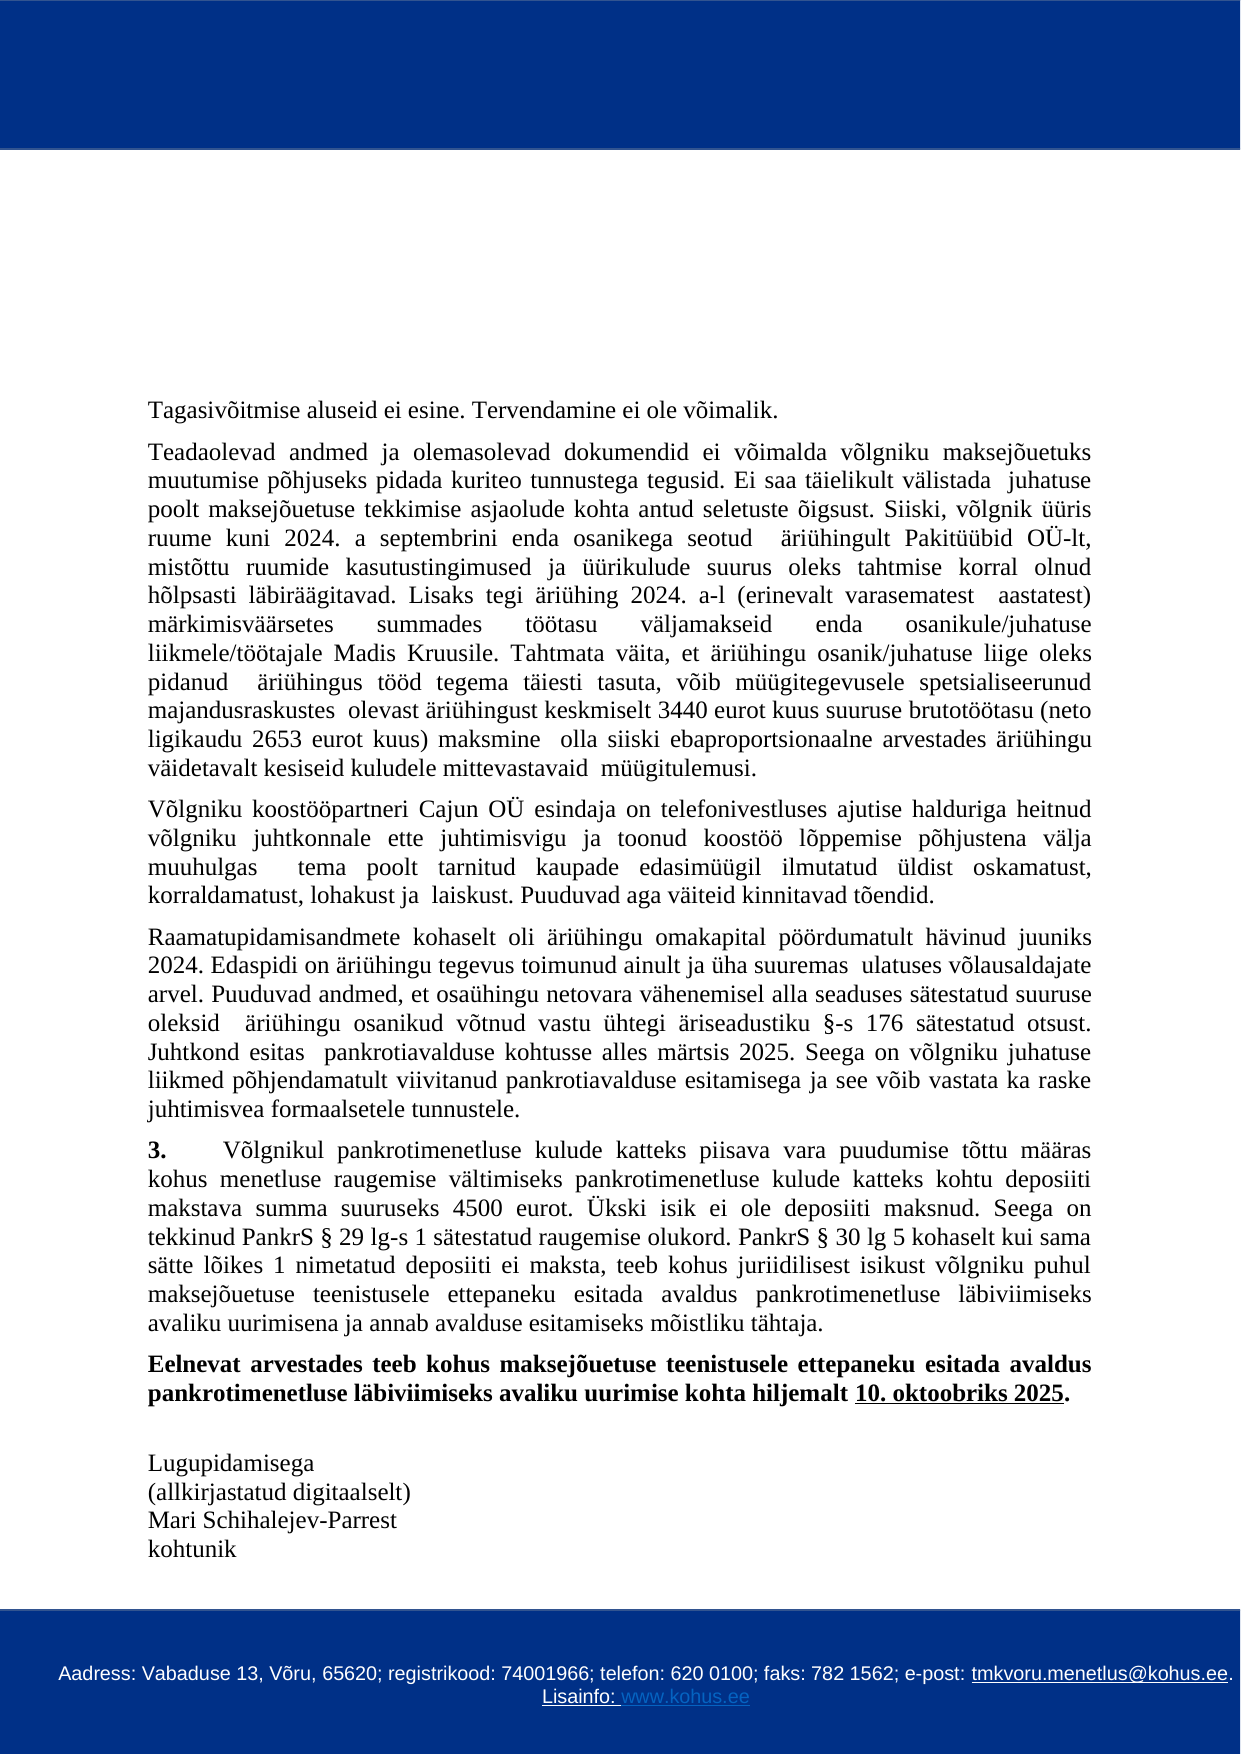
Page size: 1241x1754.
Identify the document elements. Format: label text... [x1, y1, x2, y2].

text Võlgniku koostööpartneri Cajun OÜ esindaja on telefonivestluses ajutise halduriga heitnud võlgniku juhtkonnale ette juhtimisvigu ja toonud koostöö lõppemise põhjustena välja muuhulgas tema poolt tarnitud kaupade edasimüügil ilmutatud üldist oskamatust, korraldamatust, lohakust ja laiskust. Puuduvad aga väiteid kinnitavad tõendid. [148, 794, 1092, 909]
list Eelnevat arvestades teeb kohus maksejõuetuse teenistusele ettepaneku esitada avaldus pankrotimenetluse läbiviimiseks avaliku uurimise kohta hiljemalt 10. oktoobriks 2025. [148, 1349, 1092, 1407]
list Raamatupidamisandmete kohaselt oli äriühingu omakapital pöördumatult hävinud juuniks 2024. Edaspidi on äriühingu tegevus toimunud ainult ja üha suuremas ulatuses võlausaldajate arvel. Puuduvad andmed, et osaühingu netovara vähenemisel alla seaduses sätestatud suuruse oleksid äriühingu osanikud võtnud vastu ühtegi äriseadustiku §-s 176 sätestatud otsust. Juhtkond esitas pankrotiavalduse kohtusse alles märtsis 2025. Seega on võlgniku juhatuse liikmed põhjendamatult viivitanud pankrotiavalduse esitamisega ja see võib vastata ka raske juhtimisvea formaalsetele tunnustele. [148, 922, 1092, 1123]
text (allkirjastatud digitaalselt) [148, 1477, 1092, 1506]
text Mari Schihalejev-Parrest [148, 1506, 1092, 1534]
text Lugupidamisega [148, 1448, 1092, 1477]
text kohtunik [148, 1534, 1092, 1563]
list Võlgnikul pankrotimenetluse kulude katteks piisava vara puudumise tõttu määras kohus menetluse raugemise vältimiseks pankrotimenetluse kulude katteks kohtu deposiiti makstava summa suuruseks 4500 eurot. Ükski isik ei ole deposiiti maksnud. Seega on tekkinud PankrS § 29 lg-s 1 sätestatud raugemise olukord. PankrS § 30 lg 5 kohaselt kui sama sätte lõikes 1 nimetatud deposiiti ei maksta, teeb kohus juriidilisest isikust võlgniku puhul maksejõuetuse teenistusele ettepaneku esitada avaldus pankrotimenetluse läbiviimiseks avaliku uurimisena ja annab avalduse esitamiseks mõistliku tähtaja. [148, 1136, 1092, 1337]
text Tagasivõitmise aluseid ei esine. Tervendamine ei ole võimalik. [148, 396, 1092, 424]
text Teadaolevad andmed ja olemasolevad dokumendid ei võimalda võlgniku maksejõuetuks muutumise põhjuseks pidada kuriteo tunnustega tegusid. Ei saa täielikult välistada juhatuse poolt maksejõuetuse tekkimise asjaolude kohta antud seletuste õigsust. Siiski, võlgnik üüris ruume kuni 2024. a septembrini enda osanikega seotud äriühingult Pakitüübid OÜ-lt, mistõttu ruumide kasutustingimused ja üürikulude suurus oleks tahtmise korral olnud hõlpsasti läbiräägitavad. Lisaks tegi äriühing 2024. a-l (erinevalt varasematest aastatest) märkimisväärsetes summades töötasu väljamakseid enda osanikule/juhatuse liikmele/töötajale Madis Kruusile. Tahtmata väita, et äriühingu osanik/juhatuse liige oleks pidanud äriühingus tööd tegema täiesti tasuta, võib müügitegevusele spetsialiseerunud majandusraskustes olevast äriühingust keskmiselt 3440 eurot kuus suuruse brutotöötasu (neto ligikaudu 2653 eurot kuus) maksmine olla siiski ebaproportsionaalne arvestades äriühingu väidetavalt kesiseid kuludele mittevastavaid müügitulemusi. [148, 437, 1092, 782]
